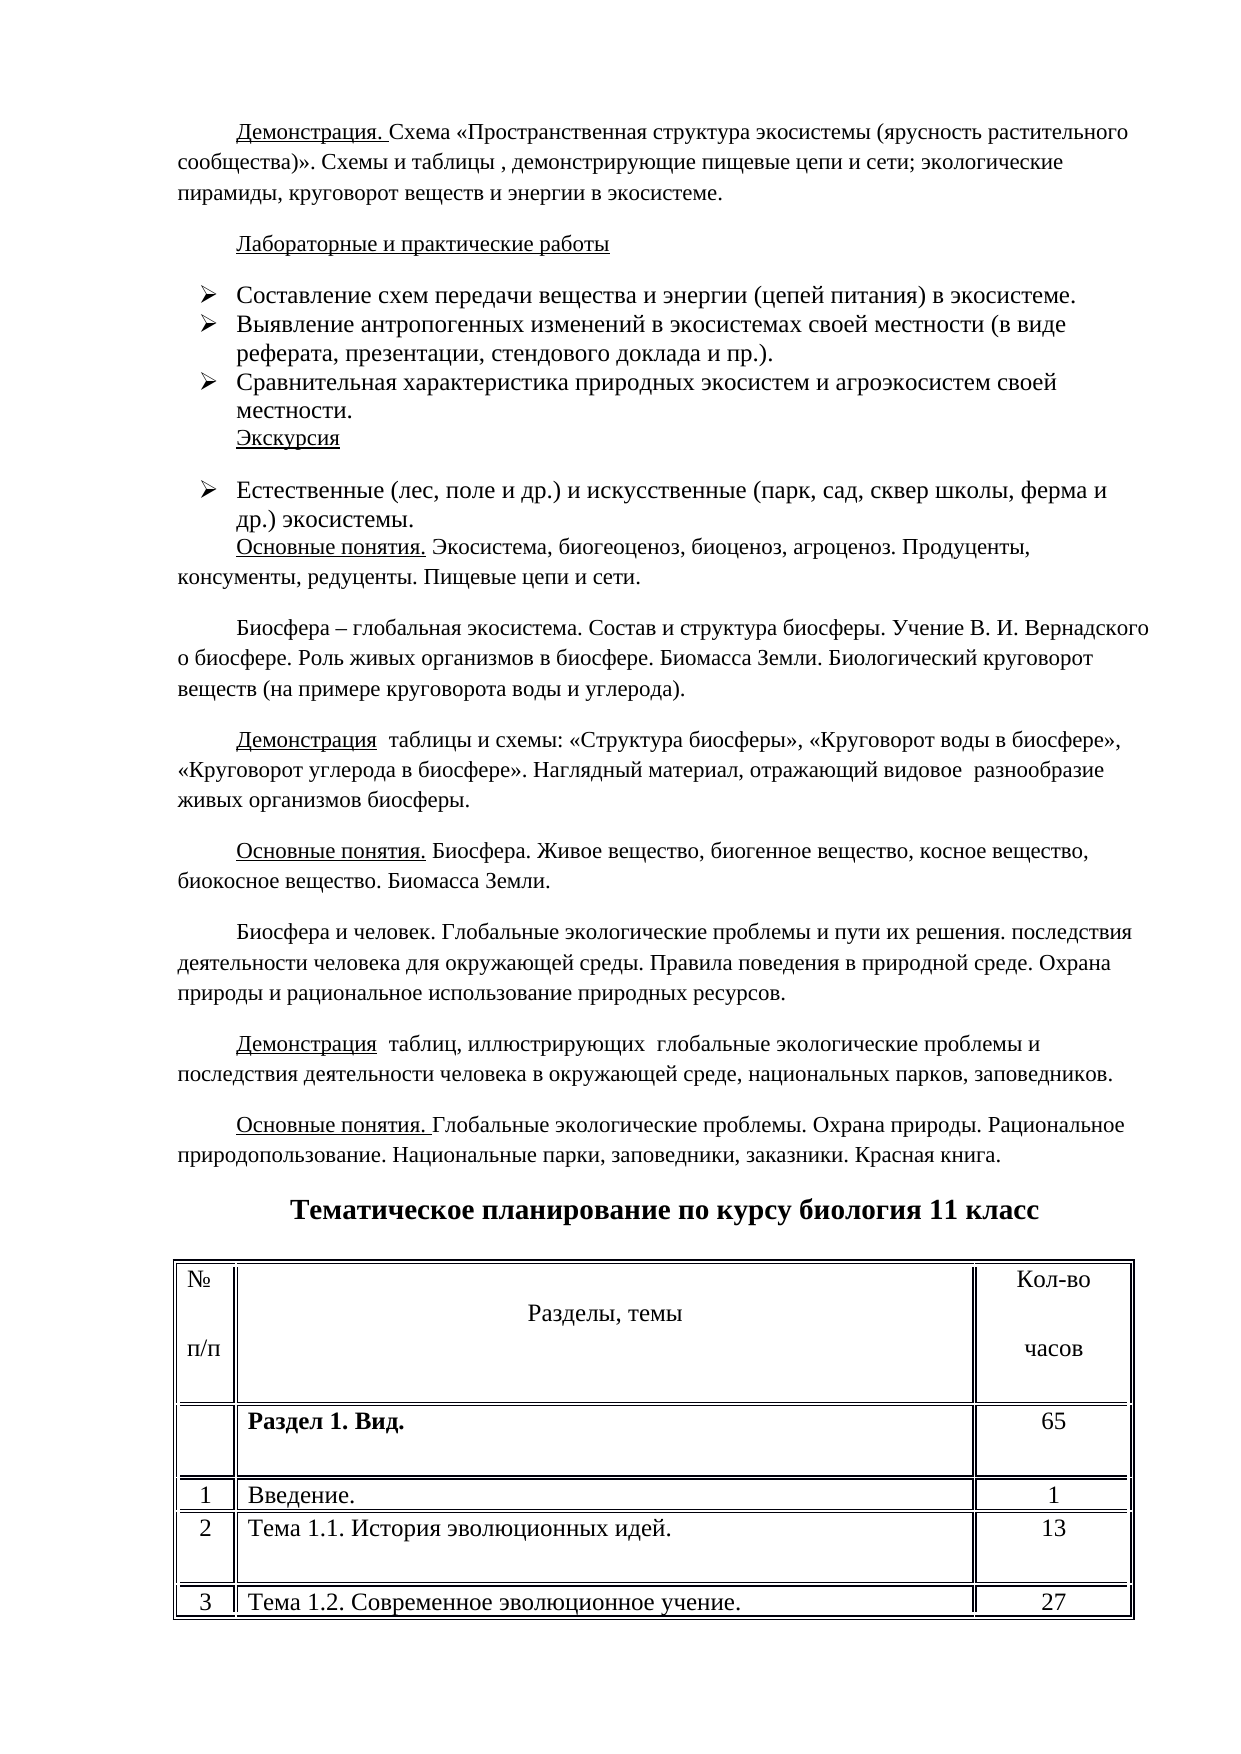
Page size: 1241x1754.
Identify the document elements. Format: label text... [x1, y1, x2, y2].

list Естественные (лес, поле и др.) и искусственные (парк, сад, сквер школы, ферма и др.) экосистемы. [199, 475, 1152, 533]
table_cell 13 [974, 1509, 1133, 1582]
list Составление схем передачи вещества и энергии (цепей питания) в экосистеме. [199, 281, 1152, 309]
table_header Разделы, темы [236, 1264, 974, 1402]
text Демонстрация таблицы и схемы: «Структура биосферы», «Круговорот воды в биосфере», «Круговорот углерода в биосфере». Наглядный материал, отражающий видовое разнообразие живых организмов биосферы. [177, 726, 1152, 812]
table_cell Тема 1.1. История эволюционных идей. [238, 1513, 972, 1582]
table_cell 1 [974, 1475, 1133, 1508]
list Выявление антропогенных изменений в экосистемах своей местности (в виде реферата, презентации, стендового доклада и пр.). [199, 309, 1152, 367]
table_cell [236, 1586, 974, 1615]
text Основные понятия. Экосистема, биогеоценоз, биоценоз, агроценоз. Продуценты, консументы, редуценты. Пищевые цепи и сети. [177, 533, 1152, 589]
text Лабораторные и практические работы [177, 229, 1152, 256]
table_header № п/п [175, 1261, 236, 1402]
text Экскурсия [177, 424, 1152, 451]
text Тематическое планирование по курсу биология 11 класс [177, 1192, 1152, 1226]
table_cell 1 [175, 1475, 236, 1508]
table_cell Введение. [238, 1480, 972, 1508]
table_header Кол-во часов [974, 1261, 1133, 1402]
text Основные понятия. Глобальные экологические проблемы. Охрана природы. Рациональное природопользование. Национальные парки, заповедники, заказники. Красная книга. [177, 1111, 1152, 1168]
table_cell 3 [175, 1582, 236, 1615]
text Демонстрация таблиц, иллюстрирующих глобальные экологические проблемы и последствия деятельности человека в окружающей среде, национальных парков, заповедников. [177, 1030, 1152, 1086]
list Сравнительная характеристика природных экосистем и агроэкосистем своей местности. [199, 367, 1152, 424]
table_cell 65 [974, 1402, 1133, 1475]
table_cell 2 [175, 1509, 236, 1582]
table_cell Раздел 1. Вид. [238, 1406, 972, 1475]
text Демонстрация. Схема «Пространственная структура экосистемы (ярусность растительного сообщества)». Схемы и таблицы , демонстрирующие пищевые цепи и сети; экологические пирамиды, круговорот веществ и энергии в экосистеме. [177, 118, 1152, 205]
table_cell [175, 1402, 236, 1475]
table_cell 27 [974, 1582, 1133, 1615]
text Основные понятия. Биосфера. Живое вещество, биогенное вещество, косное вещество, биокосное вещество. Биомасса Земли. [177, 837, 1152, 894]
text Биосфера – глобальная экосистема. Состав и структура биосферы. Учение В. И. Вернадского о биосфере. Роль живых организмов в биосфере. Биомасса Земли. Биологический круговорот веществ (на примере круговорота воды и углерода). [177, 614, 1152, 701]
text Биосфера и человек. Глобальные экологические проблемы и пути их решения. последствия деятельности человека для окружающей среды. Правила поведения в природной среде. Охрана природы и рациональное использование природных ресурсов. [177, 918, 1152, 1005]
